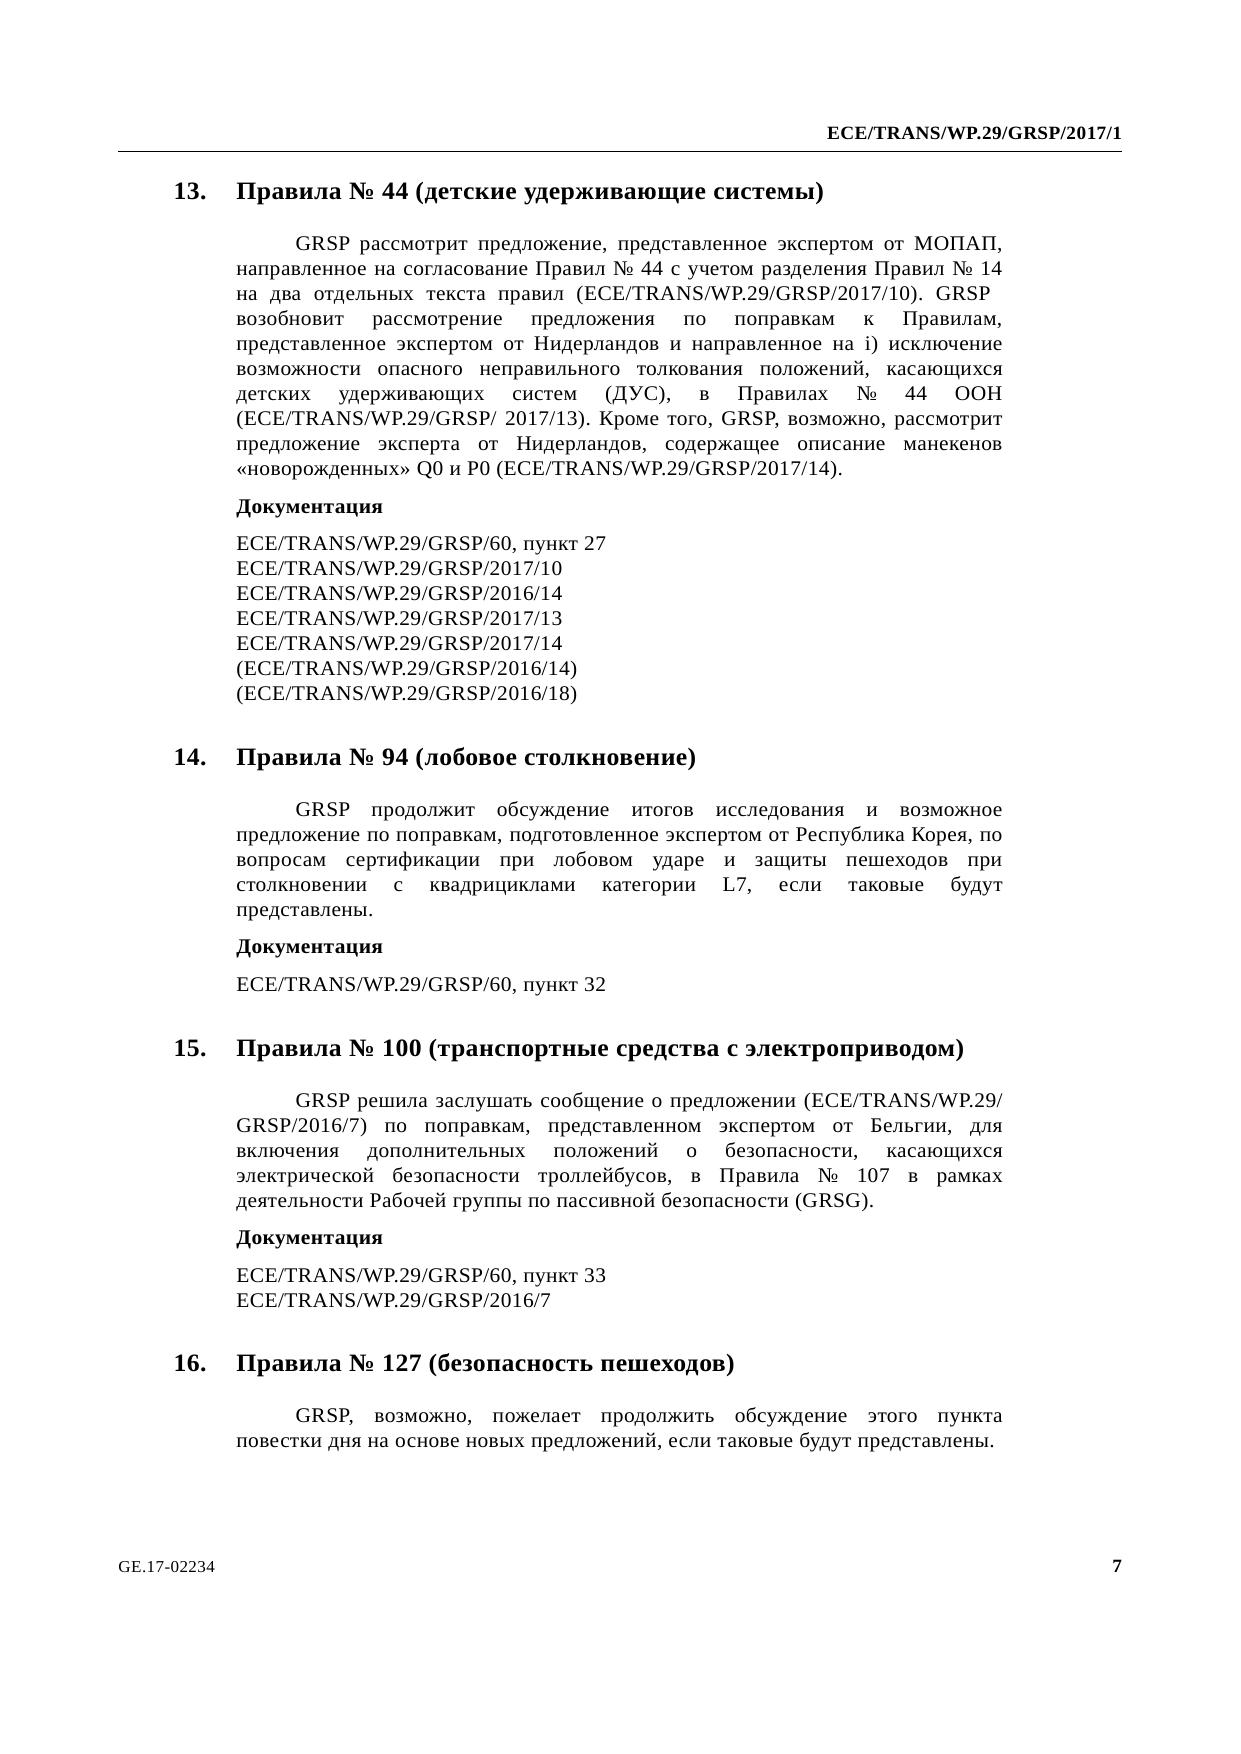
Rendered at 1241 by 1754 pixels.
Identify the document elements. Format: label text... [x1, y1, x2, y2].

text 15. Правила № 100 (транспортные средства с электроприводом) [118, 1033, 1004, 1062]
text Документация [236, 1224, 1004, 1249]
text 13. Правила № 44 (детские удерживающие системы) [118, 177, 1004, 205]
text Документация [236, 493, 1004, 518]
text ECE/TRANS/WP.29/GRSP/60, пункт 32 [236, 971, 1004, 996]
text GRSP, возможно, пожелает продолжить обсуждение этого пункта повестки дня на основе новых предложений, если таковые будут представлены. [236, 1402, 1004, 1452]
text GRSP продолжит обсуждение итогов исследования и возможное предложение по поправкам, подготовленное экспертом от Республика Корея, по вопросам сертификации при лобовом ударе и защиты пешеходов при столкновении с квадрициклами категории L7, если таковые будут представлены. [236, 796, 1004, 921]
text 14. Правила № 94 (лобовое столкновение) [118, 743, 1004, 771]
text GRSP рассмотрит предложение, представленное экспертом от МОПАП, направленное на согласование Правил № 44 с учетом разделения Правил № 14 на два отдельных текста правил (ECE/TRANS/WP.29/GRSP/2017/10). GRSP возобновит рассмотрение предложения по поправкам к Правилам, представленное экспертом от Нидерландов и направленное на i) исключение возможности опасного неправильного толкования положений, касающихся детских удерживающих систем (ДУС), в Правилах № 44 ООН (ECE/TRANS/WP.29/GRSP/ 2017/13). Кроме того, GRSP, возможно, рассмотрит предложение эксперта от Нидерландов, содержащее описание манекенов «новорожденных» Q0 и P0 (ECE/TRANS/WP.29/GRSP/2017/14). [236, 230, 1004, 480]
text ECE/TRANS/WP.29/GRSP/60, пункт 27 [236, 530, 1004, 555]
text ECE/TRANS/WP.29/GRSP/2016/14 [236, 580, 1004, 605]
text ECE/TRANS/WP.29/GRSP/60, пункт 33 [236, 1262, 1004, 1287]
text ECE/TRANS/WP.29/GRSP/2017/10 [236, 555, 1004, 580]
text ECE/TRANS/WP.29/GRSP/2016/7 [236, 1287, 1004, 1312]
text (ECE/TRANS/WP.29/GRSP/2016/18) [236, 680, 1004, 705]
text ECE/TRANS/WP.29/GRSP/2017/13 [236, 605, 1004, 630]
text (ECE/TRANS/WP.29/GRSP/2016/14) [236, 655, 1004, 680]
text Документация [236, 933, 1004, 958]
text ECE/TRANS/WP.29/GRSP/2017/14 [236, 630, 1004, 655]
text 16. Правила № 127 (безопасность пешеходов) [118, 1349, 1004, 1377]
text GRSP решила заслушать сообщение о предложении (ECE/TRANS/WP.29/ GRSP/2016/7) по поправкам, представленном экспертом от Бельгии, для включения дополнительных положений о безопасности, касающихся электрической безопасности троллейбусов, в Правила № 107 в рамках деятельности Рабочей группы по пассивной безопасности (GRSG). [236, 1087, 1004, 1212]
